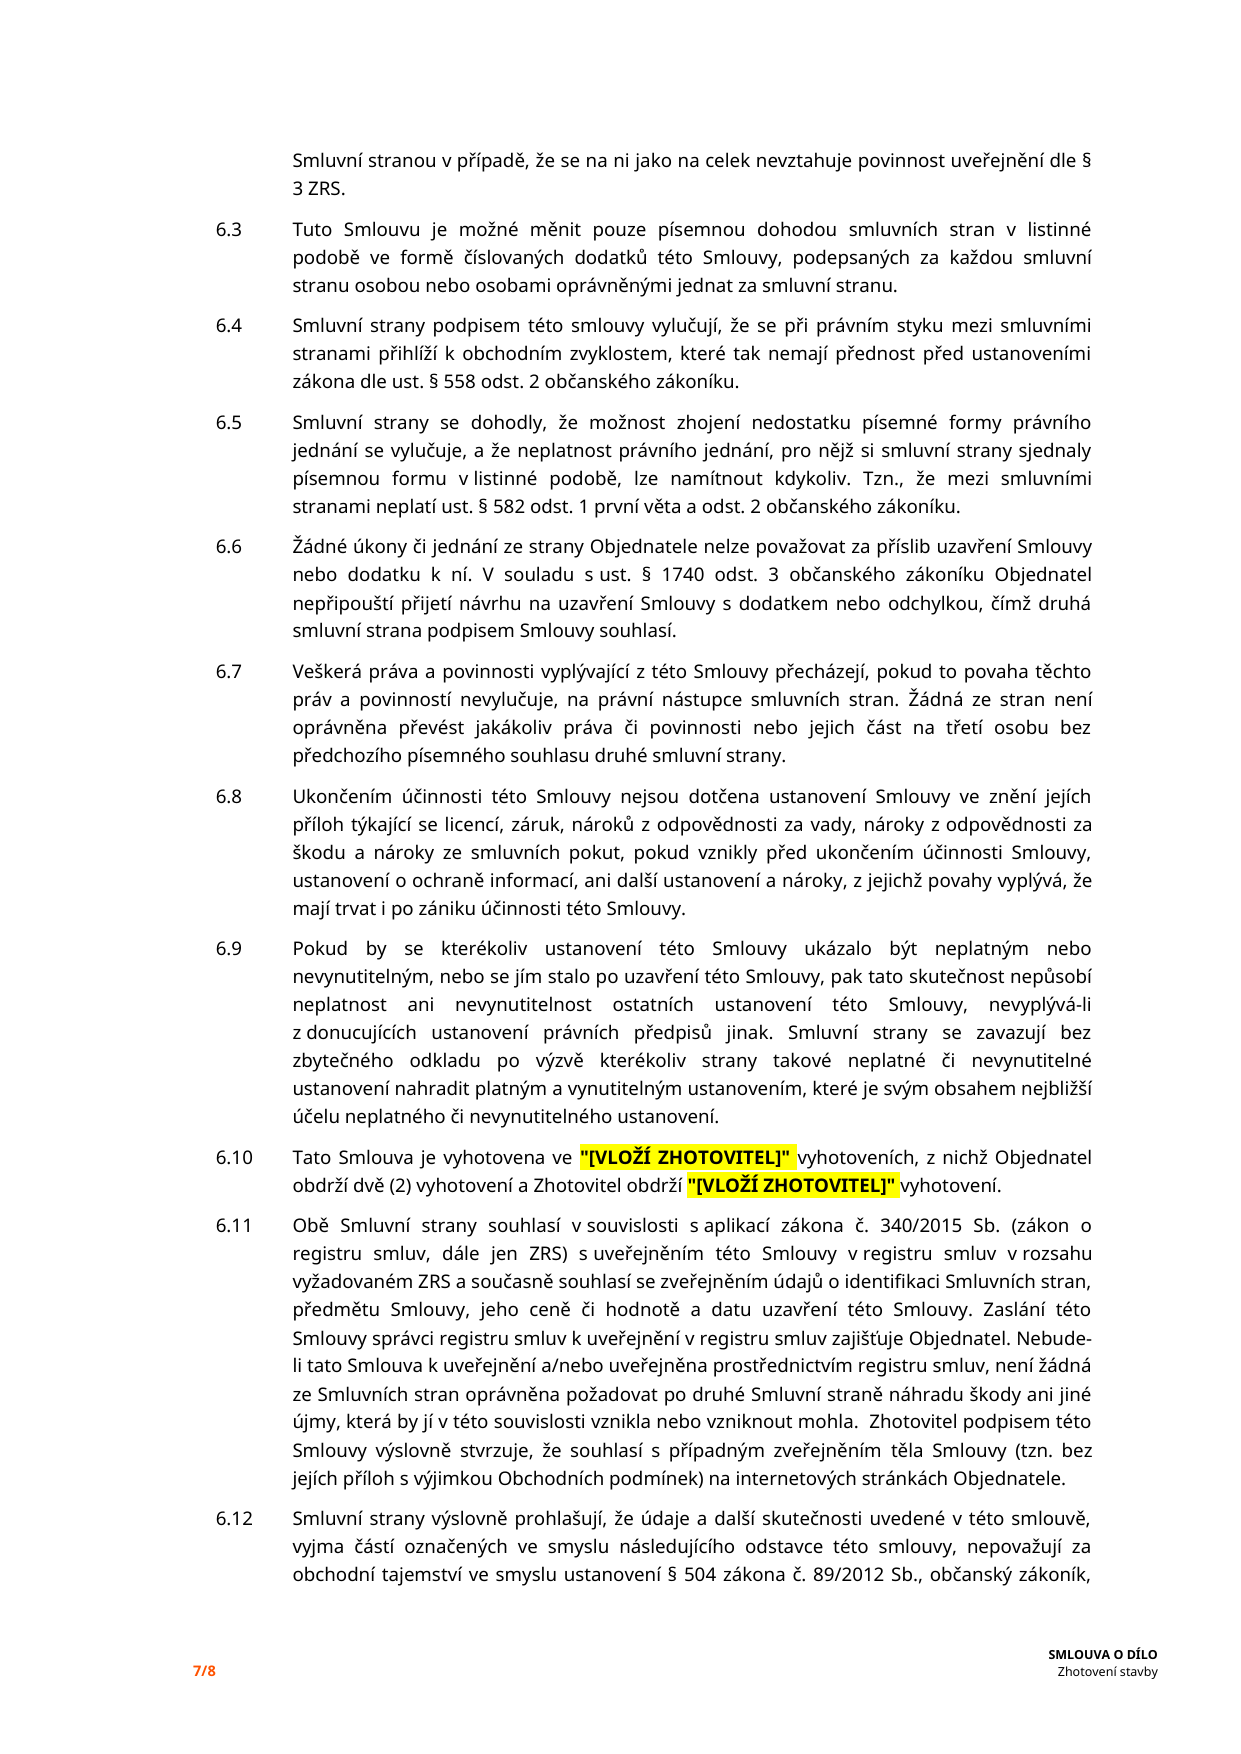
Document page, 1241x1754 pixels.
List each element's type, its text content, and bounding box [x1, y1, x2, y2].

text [216, 147, 1093, 201]
text Veškerá práva a povinnosti vyplývající z této Smlouvy přecházejí, pokud to povaha těchto práv a povinností nevylučuje, na právní nástupce smluvních stran. Žádná ze stran není oprávněna převést jakákoliv práva či povinnosti nebo jejich část na třetí osobu bez předchozího písemného souhlasu druhé smluvní strany. [216, 658, 1093, 768]
text Tuto Smlouvu je možné měnit pouze písemnou dohodou smluvních stran v listinné podobě ve formě číslovaných dodatků této Smlouvy, podepsaných za každou smluvní stranu osobou nebo osobami oprávněnými jednat za smluvní stranu. [216, 216, 1093, 298]
text Smluvní strany podpisem této smlouvy vylučují, že se při právním styku mezi smluvními stranami přihlíží k obchodním zvyklostem, které tak nemají přednost před ustanoveními zákona dle ust. § 558 odst. 2 občanského zákoníku. [216, 313, 1093, 394]
text Tato Smlouva je vyhotovena ve vyhotoveních, z nichž Objednatel obdrží dvě (2) vyhotovení a Zhotovitel obdrží vyhotovení. [216, 1144, 1093, 1198]
text Žádné úkony či jednání ze strany Objednatele nelze považovat za příslib uzavření Smlouvy nebo dodatku k ní. V souladu s ust. § 1740 odst. 3 občanského zákoníku Objednatel nepřipouští přijetí návrhu na uzavření Smlouvy s dodatkem nebo odchylkou, čímž druhá smluvní strana podpisem Smlouvy souhlasí. [216, 534, 1093, 643]
text Obě Smluvní strany souhlasí v souvislosti s aplikací zákona č. 340/2015 Sb. (zákon o registru smluv, dále jen ZRS) s uveřejněním této Smlouvy v registru smluv v rozsahu vyžadovaném ZRS a současně souhlasí se zveřejněním údajů o identifikaci Smluvních stran, předmětu Smlouvy, jeho ceně či hodnotě a datu uzavření této Smlouvy. Zaslání této Smlouvy správci registru smluv k uveřejnění v registru smluv zajišťuje Objednatel. Nebude-li tato Smlouva k uveřejnění a/nebo uveřejněna prostřednictvím registru smluv, není žádná ze Smluvních stran oprávněna požadovat po druhé Smluvní straně náhradu škody ani jiné újmy, která by jí v této souvislosti vznikla nebo vzniknout mohla. Zhotovitel podpisem této Smlouvy výslovně stvrzuje, že souhlasí s případným zveřejněním těla Smlouvy (tzn. bez jejích příloh s výjimkou Obchodních podmínek) na internetových stránkách Objednatele. [216, 1213, 1093, 1490]
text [216, 1505, 1093, 1587]
text Ukončením účinnosti této Smlouvy nejsou dotčena ustanovení Smlouvy ve znění jejích příloh týkající se licencí, záruk, nároků z odpovědnosti za vady, nároky z odpovědnosti za škodu a nároky ze smluvních pokut, pokud vznikly před ukončením účinnosti Smlouvy, ustanovení o ochraně informací, ani další ustanovení a nároky, z jejichž povahy vyplývá, že mají trvat i po zániku účinnosti této Smlouvy. [216, 783, 1093, 921]
text Smluvní strany se dohodly, že možnost zhojení nedostatku písemné formy právního jednání se vylučuje, a že neplatnost právního jednání, pro nějž si smluvní strany sjednaly písemnou formu v listinné podobě, lze namítnout kdykoliv. Tzn., že mezi smluvními stranami neplatí ust. § 582 odst. 1 první věta a odst. 2 občanského zákoníku. [216, 409, 1093, 519]
text Pokud by se kterékoliv ustanovení této Smlouvy ukázalo být neplatným nebo nevynutitelným, nebo se jím stalo po uzavření této Smlouvy, pak tato skutečnost nepůsobí neplatnost ani nevynutitelnost ostatních ustanovení této Smlouvy, nevyplývá-li z donucujících ustanovení právních předpisů jinak. Smluvní strany se zavazují bez zbytečného odkladu po výzvě kterékoliv strany takové neplatné či nevynutitelné ustanovení nahradit platným a vynutitelným ustanovením, které je svým obsahem nejbližší účelu neplatného či nevynutitelného ustanovení. [216, 936, 1093, 1129]
